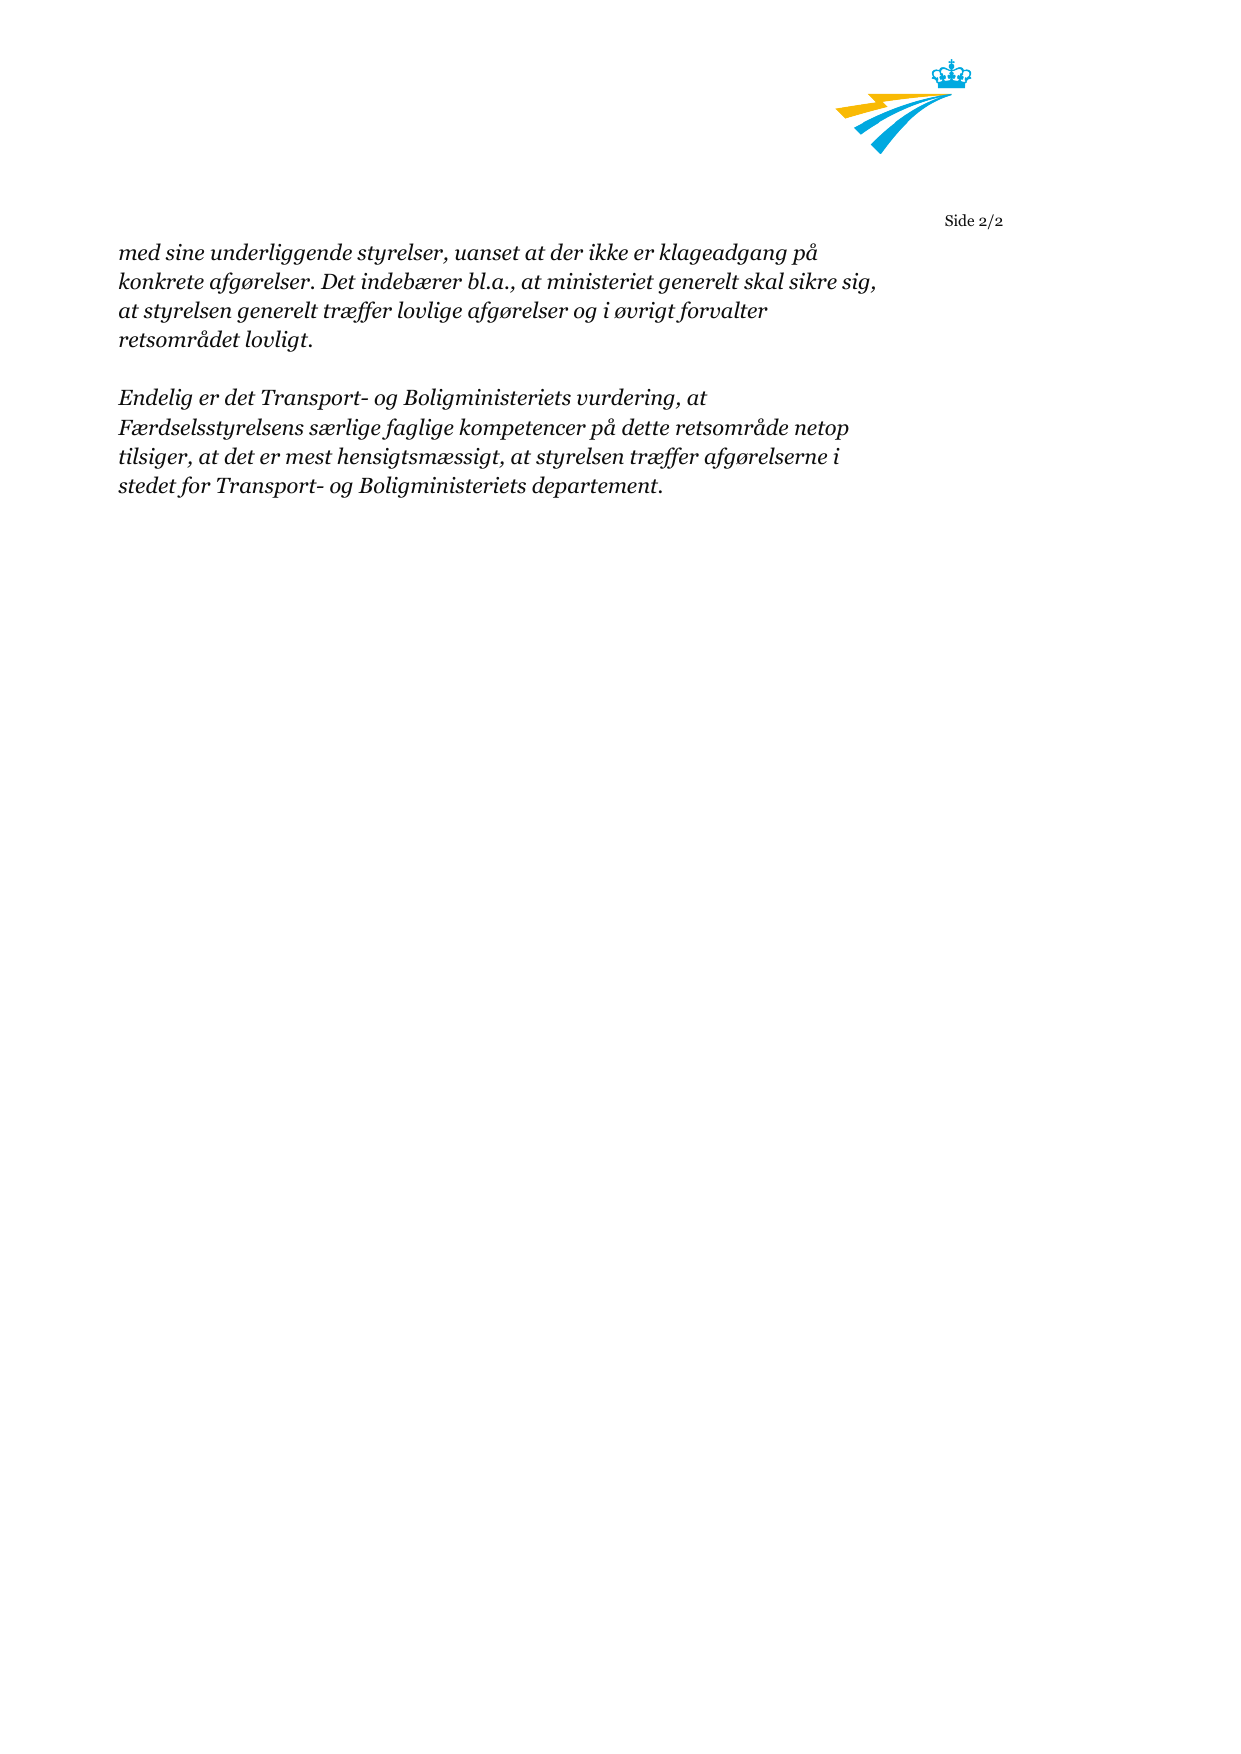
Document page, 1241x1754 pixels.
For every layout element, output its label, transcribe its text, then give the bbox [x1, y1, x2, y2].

text Endelig er det Transport- og Boligministeriets vurdering, at Færdselsstyrelsens særlige faglige kompetencer på dette retsområde netop tilsiger, at det er mest hensigtsmæssigt, at styrelsen træffer afgørelserne i stedet for Transport- og Boligministeriets departement. [118, 381, 886, 498]
picture [954, 70, 961, 80]
picture [942, 70, 949, 80]
picture [835, 59, 1241, 154]
